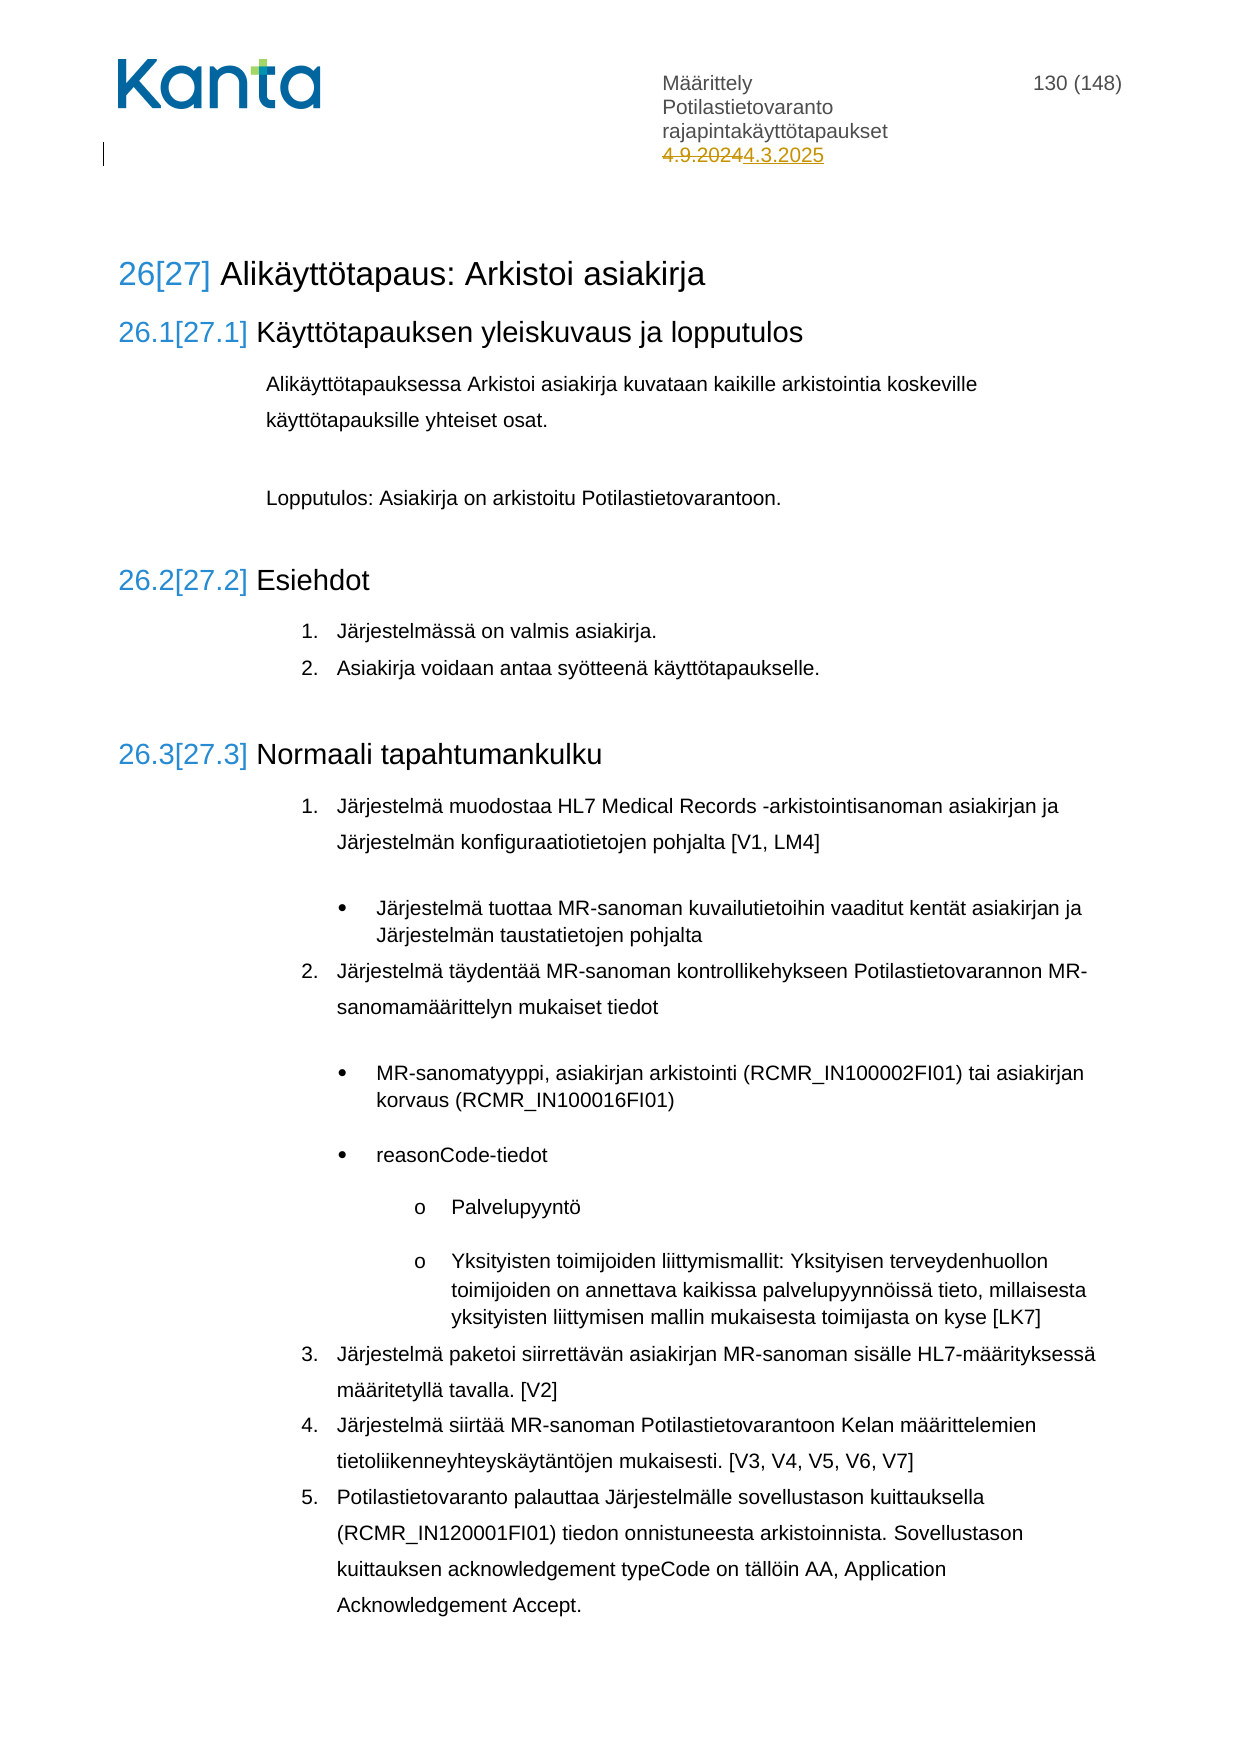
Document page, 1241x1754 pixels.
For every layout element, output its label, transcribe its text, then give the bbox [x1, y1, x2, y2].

list Yksityisten toimijoiden liittymismallit: Yksityisen terveydenhuollon toimijoiden on annettava kaikissa palvelupyynnöissä tieto, millaisesta yksityisten liittymisen mallin mukaisesta toimijasta on kyse [LK7] [414, 1248, 1107, 1329]
list MR-sanomatyyppi, asiakirjan arkistointi (RCMR_IN100002FI01) tai asiakirjan korvaus (RCMR_IN100016FI01) [339, 1058, 1107, 1112]
text Lopputulos: Asiakirja on arkistoitu Potilastietovarantoon. [266, 485, 1107, 509]
list Järjestelmä muodostaa HL7 Medical Records -arkistointisanoman asiakirjan ja Järjestelmän konfiguraatiotietojen pohjalta [V1, LM4] [301, 793, 1107, 853]
list reasonCode-tiedot [339, 1139, 1107, 1166]
subtitle Käyttötapauksen yleiskuvaus ja lopputulos [118, 315, 1107, 349]
list Järjestelmä siirtää MR-sanoman Potilastietovarantoon Kelan määrittelemien tietoliikenneyhteyskäytäntöjen mukaisesti. [V3, V4, V5, V6, V7] [301, 1413, 1107, 1473]
subtitle Esiehdot [118, 563, 1107, 596]
subtitle Alikäyttötapaus: Arkistoi asiakirja [118, 254, 1107, 292]
list Järjestelmä täydentää MR-sanoman kontrollikehykseen Potilastietovarannon MR-sanomamäärittelyn mukaiset tiedot [301, 959, 1107, 1019]
text Alikäyttötapauksessa Arkistoi asiakirja kuvataan kaikille arkistointia koskeville käyttötapauksille yhteiset osat. [266, 372, 1107, 432]
list Potilastietovaranto palauttaa Järjestelmälle sovellustason kuittauksella (RCMR_IN120001FI01) tiedon onnistuneesta arkistoinnista. Sovellustason kuittauksen acknowledgement typeCode on tällöin AA, Application Acknowledgement Accept. [301, 1485, 1107, 1617]
list Järjestelmä tuottaa MR-sanoman kuvailutietoihin vaaditut kentät asiakirjan ja Järjestelmän taustatietojen pohjalta [339, 892, 1107, 947]
picture [118, 59, 321, 109]
list Asiakirja voidaan antaa syötteenä käyttötapaukselle. [301, 655, 1107, 679]
list Järjestelmässä on valmis asiakirja. [301, 619, 1107, 643]
list Järjestelmä paketoi siirrettävän asiakirjan MR-sanoman sisälle HL7-määrityksessä määritetyllä tavalla. [V2] [301, 1341, 1107, 1401]
list Palvelupyyntö [414, 1193, 1107, 1221]
subtitle Normaali tapahtumankulku [118, 737, 1107, 771]
